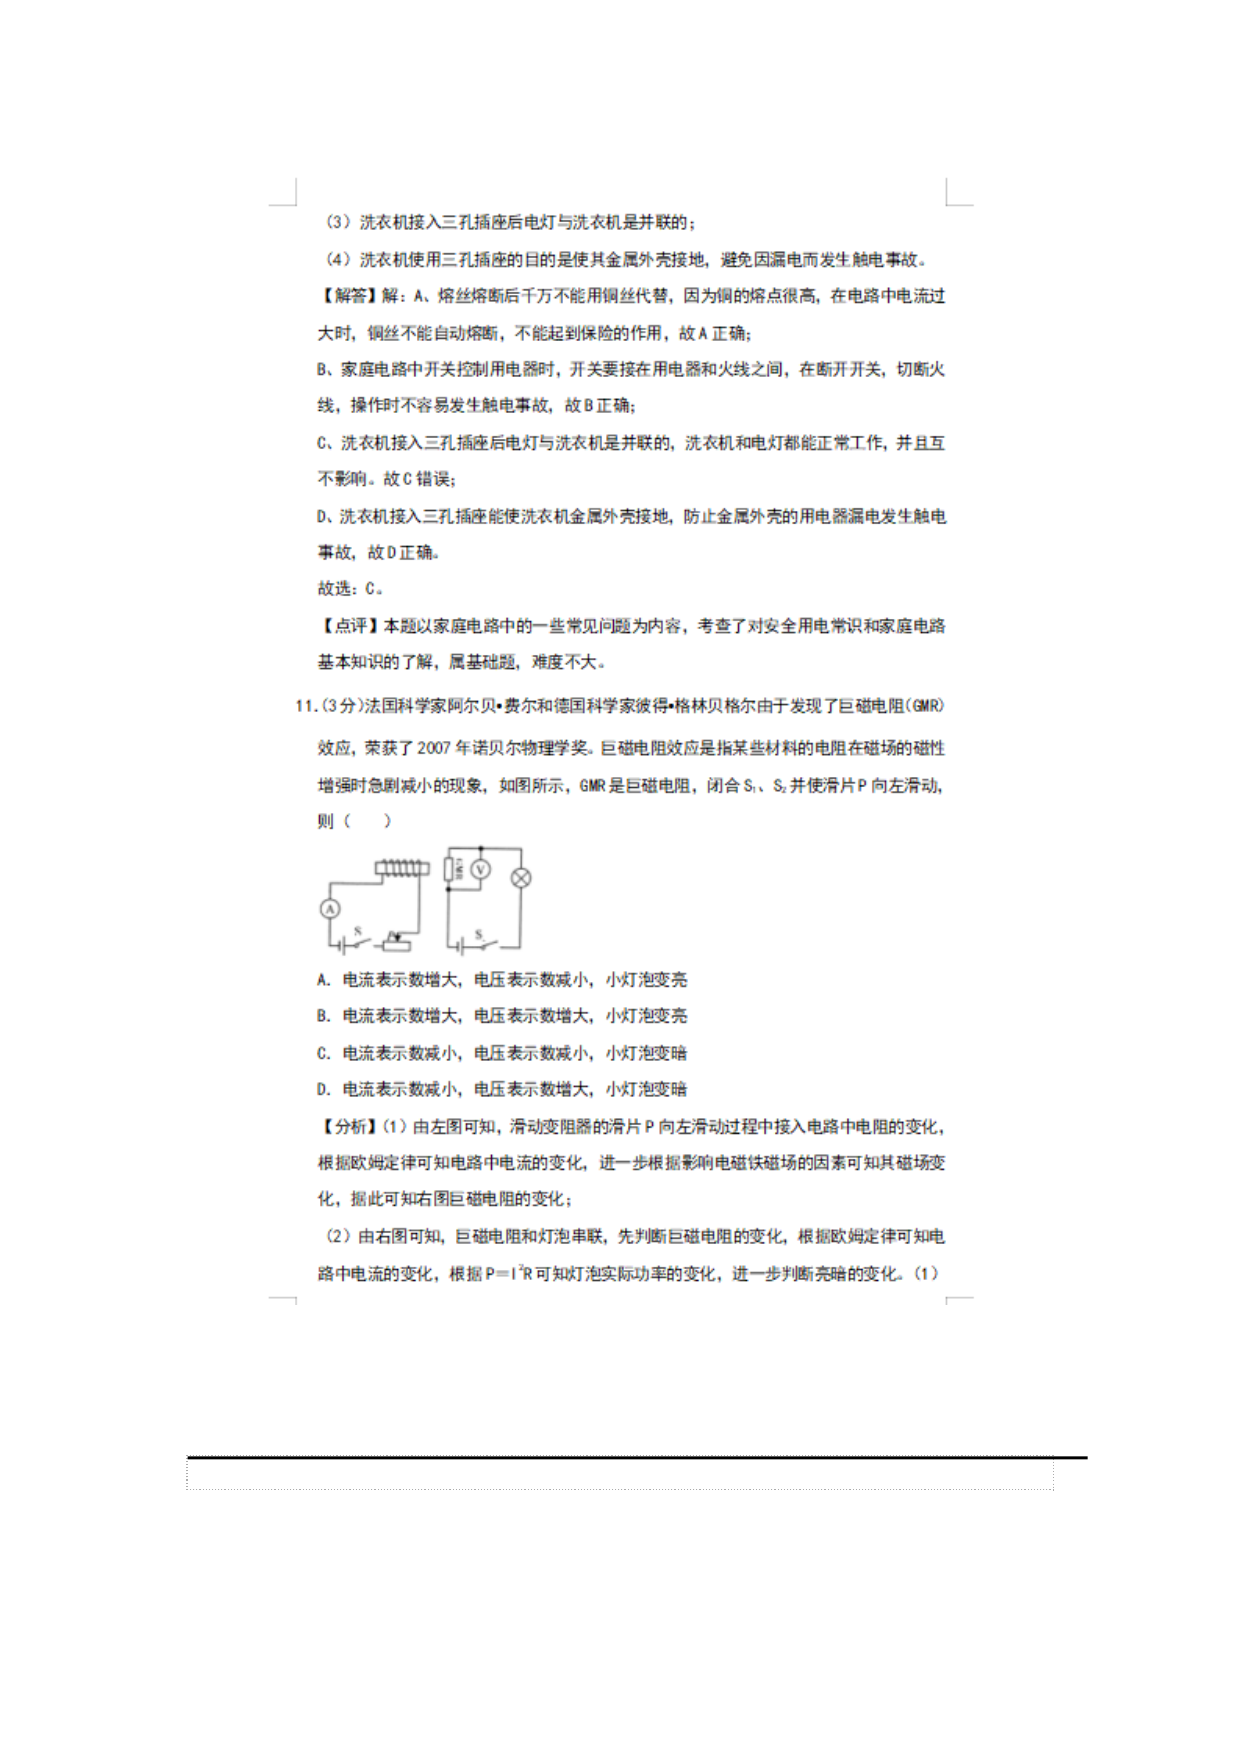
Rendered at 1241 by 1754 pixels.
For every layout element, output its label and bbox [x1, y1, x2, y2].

picture [244, 162, 996, 1305]
